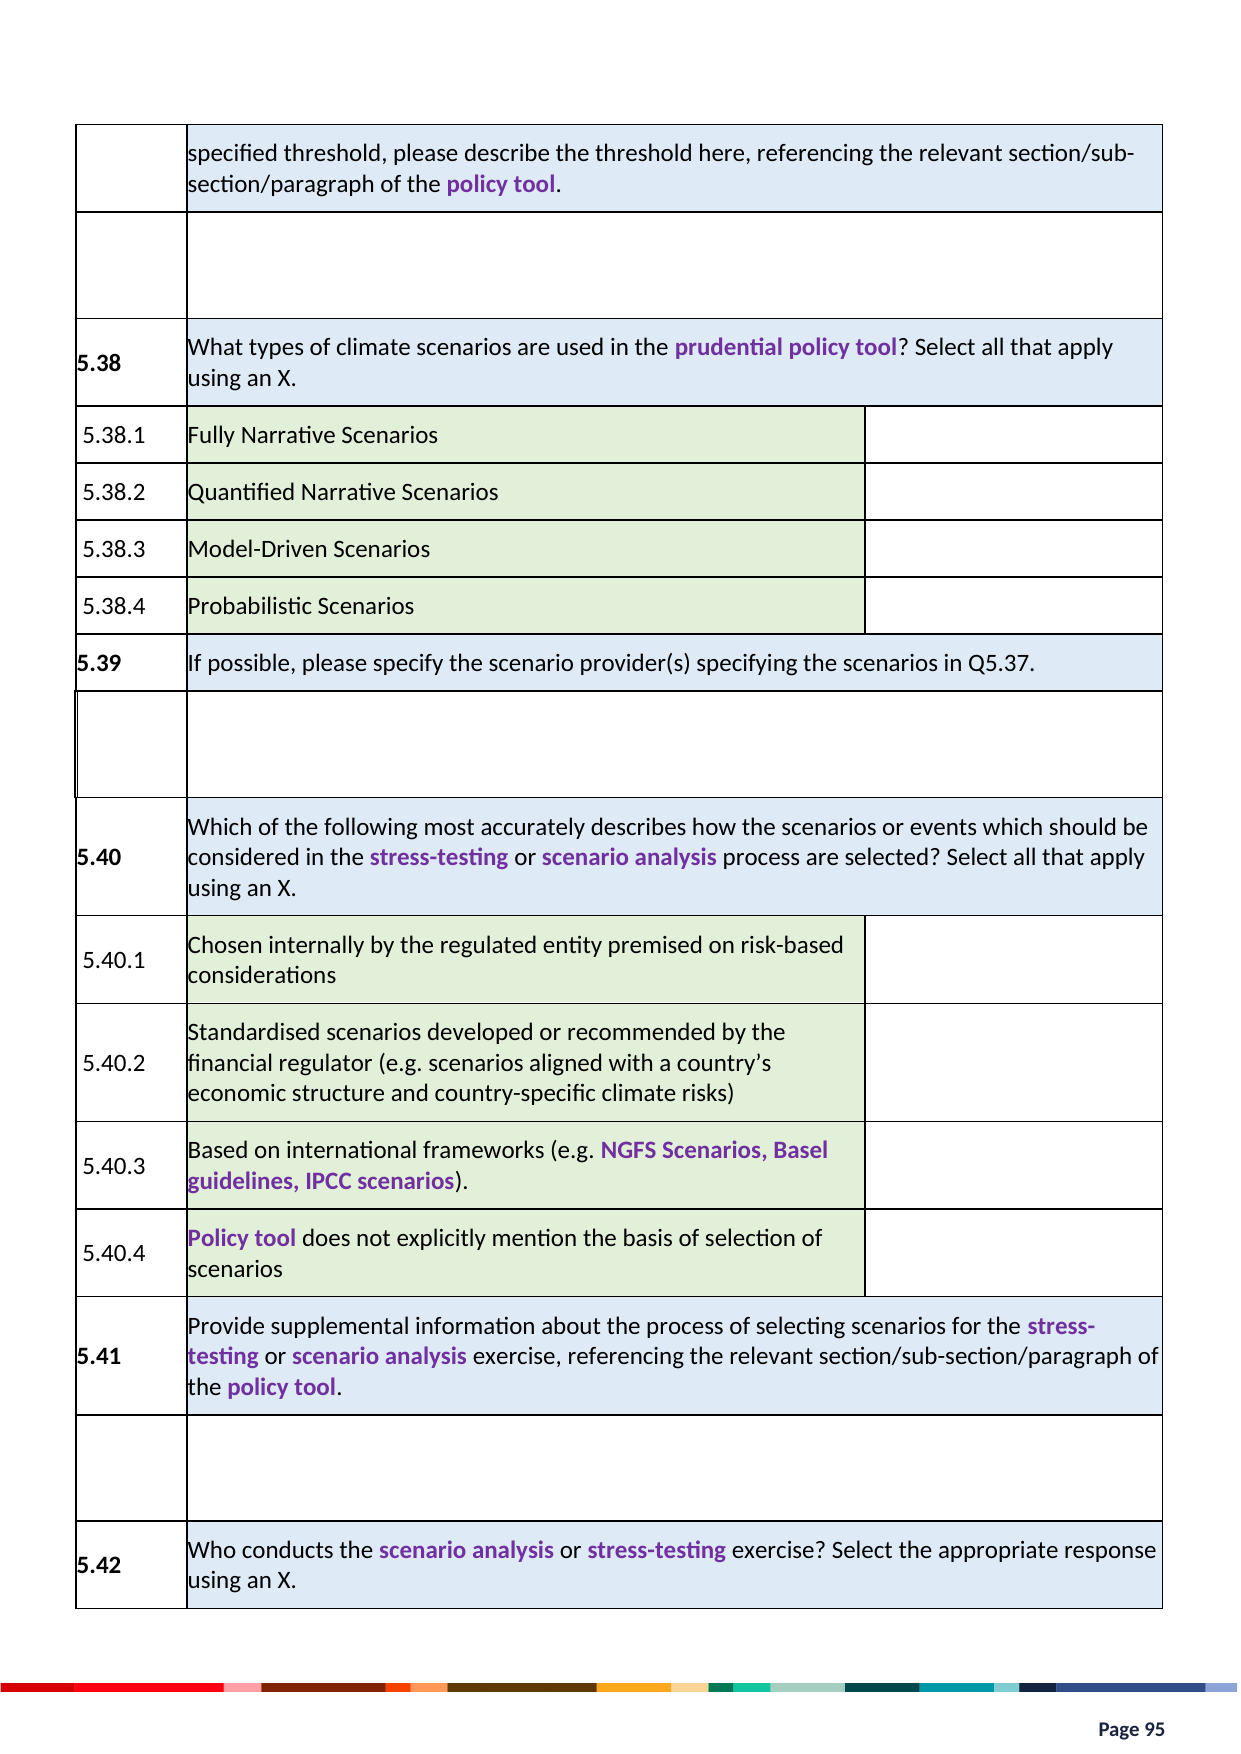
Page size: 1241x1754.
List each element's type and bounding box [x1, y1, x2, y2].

picture [0, 1683, 1236, 1692]
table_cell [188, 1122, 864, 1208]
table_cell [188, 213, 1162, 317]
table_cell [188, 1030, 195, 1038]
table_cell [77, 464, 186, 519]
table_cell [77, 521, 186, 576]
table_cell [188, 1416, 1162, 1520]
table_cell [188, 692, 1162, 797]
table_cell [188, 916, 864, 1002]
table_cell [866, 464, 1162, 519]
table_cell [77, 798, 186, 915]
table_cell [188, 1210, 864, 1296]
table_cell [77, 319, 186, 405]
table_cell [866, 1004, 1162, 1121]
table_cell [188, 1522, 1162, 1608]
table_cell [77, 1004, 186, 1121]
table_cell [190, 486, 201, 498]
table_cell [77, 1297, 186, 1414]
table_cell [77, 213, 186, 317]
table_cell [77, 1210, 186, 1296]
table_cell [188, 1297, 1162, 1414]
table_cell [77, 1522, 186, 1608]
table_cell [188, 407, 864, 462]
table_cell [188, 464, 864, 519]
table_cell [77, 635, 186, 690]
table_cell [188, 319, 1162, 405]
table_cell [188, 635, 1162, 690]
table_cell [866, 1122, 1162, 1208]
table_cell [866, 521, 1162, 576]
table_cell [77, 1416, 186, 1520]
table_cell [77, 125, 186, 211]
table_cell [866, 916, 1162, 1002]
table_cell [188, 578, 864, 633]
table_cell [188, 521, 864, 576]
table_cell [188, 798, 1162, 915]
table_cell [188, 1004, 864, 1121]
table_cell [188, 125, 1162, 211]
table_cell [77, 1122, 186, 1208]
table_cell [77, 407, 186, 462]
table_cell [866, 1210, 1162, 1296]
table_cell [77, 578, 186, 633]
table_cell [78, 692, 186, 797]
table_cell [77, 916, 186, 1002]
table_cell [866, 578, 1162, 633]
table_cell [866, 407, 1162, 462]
